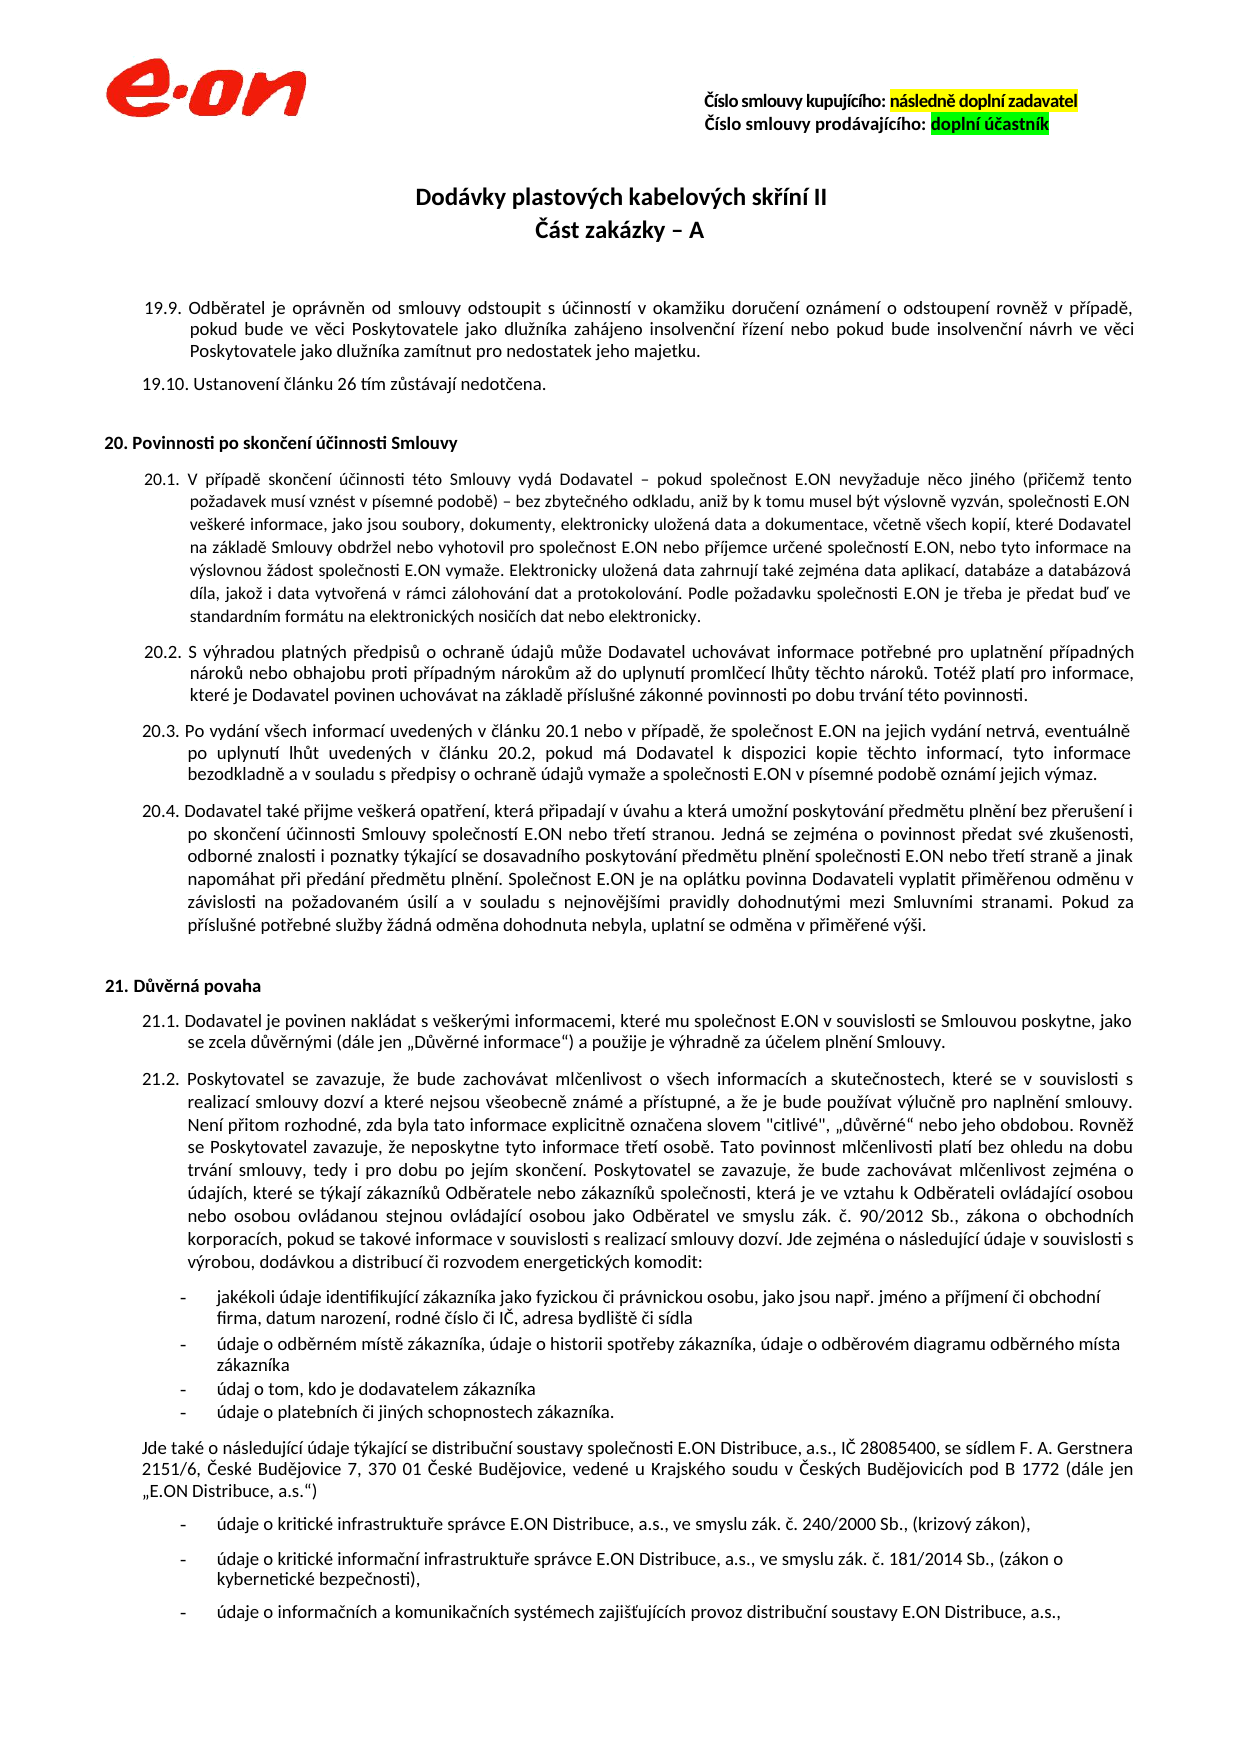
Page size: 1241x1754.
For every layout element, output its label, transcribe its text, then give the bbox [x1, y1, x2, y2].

list údaje o platebních či jiných schopnostech zákazníka. [180, 1400, 1135, 1423]
text 20.4. Dodavatel také přijme veškerá opatření, která připadají v úvahu a která umožní poskytování předmětu plnění bez přerušení i po skončení účinnosti Smlouvy společností E.ON nebo třetí stranou. Jedná se zejména o povinnost předat své zkušenosti, odborné znalosti i poznatky týkající se dosavadního poskytování předmětu plnění společnosti E.ON nebo třetí straně a jinak napomáhat při předání předmětu plnění. Společnost E.ON je na oplátku povinna Dodavateli vyplatit přiměřenou odměnu v závislosti na požadovaném úsilí a v souladu s nejnovějšími pravidly dohodnutými mezi Smluvními stranami. Pokud za příslušné potřebné služby žádná odměna dohodnuta nebyla, uplatní se odměna v přiměřené výši. [142, 799, 1135, 936]
list údaje o kritické informační infrastruktuře správce E.ON Distribuce, a.s., ve smyslu zák. č. 181/2014 Sb., (zákon o kybernetické bezpečnosti), [180, 1548, 1133, 1591]
text 20.1. V případě skončení účinnosti této Smlouvy vydá Dodavatel – pokud společnost E.ON nevyžaduje něco jiného (přičemž tento požadavek musí vznést v písemné podobě) – bez zbytečného odkladu, aniž by k tomu musel být výslovně vyzván, společnosti E.ON veškeré informace, jako jsou soubory, dokumenty, elektronicky uložená data a dokumentace, včetně všech kopií, které Dodavatel na základě Smlouvy obdržel nebo vyhotovil pro společnost E.ON nebo příjemce určené společností E.ON, nebo tyto informace na výslovnou žádost společnosti E.ON vymaže. Elektronicky uložená data zahrnují také zejména data aplikací, databáze a databázová díla, jakož i data vytvořená v rámci zálohování dat a protokolování. Podle požadavku společnosti E.ON je třeba je předat buď ve standardním formátu na elektronických nosičích dat nebo elektronicky. [144, 468, 1133, 627]
text 21.2. Poskytovatel se zavazuje, že bude zachovávat mlčenlivost o všech informacích a skutečnostech, které se v souvislosti s realizací smlouvy dozví a které nejsou všeobecně známé a přístupné, a že je bude používat výlučně pro naplnění smlouvy. Není přitom rozhodné, zda byla tato informace explicitně označena slovem "citlivé", „důvěrné“ nebo jeho obdobou. Rovněž se Poskytovatel zavazuje, že neposkytne tyto informace třetí osobě. Tato povinnost mlčenlivosti platí bez ohledu na dobu trvání smlouvy, tedy i pro dobu po jejím skončení. Poskytovatel se zavazuje, že bude zachovávat mlčenlivost zejména o údajích, které se týkají zákazníků Odběratele nebo zákazníků společnosti, která je ve vztahu k Odběrateli ovládající osobou nebo osobou ovládanou stejnou ovládající osobou jako Odběratel ve smyslu zák. č. 90/2012 Sb., zákona o obchodních korporacích, pokud se takové informace v souvislosti s realizací smlouvy dozví. Jde zejména o následující údaje v souvislosti s výrobou, dodávkou a distribucí či rozvodem energetických komodit: [142, 1067, 1135, 1273]
text 19.9. Odběratel je oprávněn od smlouvy odstoupit s účinností v okamžiku doručení oznámení o odstoupení rovněž v případě, pokud bude ve věci Poskytovatele jako dlužníka zahájeno insolvenční řízení nebo pokud bude insolvenční návrh ve věci Poskytovatele jako dlužníka zamítnut pro nedostatek jeho majetku. [144, 297, 1135, 362]
list údaj o tom, kdo je dodavatelem zákazníka [180, 1377, 1135, 1400]
text 20. Povinnosti po skončení účinnosti Smlouvy [104, 431, 1135, 454]
text 19.10. Ustanovení článku 26 tím zůstávají nedotčena. [142, 372, 1135, 395]
list údaje o odběrném místě zákazníka, údaje o historii spotřeby zákazníka, údaje o odběrovém diagramu odběrného místa zákazníka [180, 1334, 1133, 1376]
text Jde také o následující údaje týkající se distribuční soustavy společnosti E.ON Distribuce, a.s., IČ 28085400, se sídlem F. A. Gerstnera 2151/6, České Budějovice 7, 370 01 České Budějovice, vedené u Krajského soudu v Českých Budějovicích pod B 1772 (dále jen „E.ON Distribuce, a.s.“) [142, 1437, 1135, 1502]
list údaje o kritické infrastruktuře správce E.ON Distribuce, a.s., ve smyslu zák. č. 240/2000 Sb., (krizový zákon), [180, 1512, 1135, 1535]
text 20.2. S výhradou platných předpisů o ochraně údajů může Dodavatel uchovávat informace potřebné pro uplatnění případných nároků nebo obhajobu proti případným nárokům až do uplynutí promlčecí lhůty těchto nároků. Totéž platí pro informace, které je Dodavatel povinen uchovávat na základě příslušné zákonné povinnosti po dobu trvání této povinnosti. [144, 641, 1135, 706]
text 21.1. Dodavatel je povinen nakládat s veškerými informacemi, které mu společnost E.ON v souvislosti se Smlouvou poskytne, jako se zcela důvěrnými (dále jen „Důvěrné informace“) a použije je výhradně za účelem plnění Smlouvy. [142, 1011, 1133, 1053]
text 20.3. Po vydání všech informací uvedených v článku 20.1 nebo v případě, že společnost E.ON na jejich vydání netrvá, eventuálně po uplynutí lhůt uvedených v článku 20.2, pokud má Dodavatel k dispozici kopie těchto informací, tyto informace bezodkladně a v souladu s předpisy o ochraně údajů vymaže a společnosti E.ON v písemné podobě oznámí jejich výmaz. [142, 720, 1133, 786]
list jakékoli údaje identifikující zákazníka jako fyzickou či právnickou osobu, jako jsou např. jméno a příjmení či obchodní firma, datum narození, rodné číslo či IČ, adresa bydliště či sídla [180, 1287, 1133, 1329]
list Důvěrná povaha [105, 974, 1135, 997]
list údaje o informačních a komunikačních systémech zajišťujících provoz distribuční soustavy E.ON Distribuce, a.s., [180, 1600, 1135, 1623]
picture [104, 56, 308, 119]
